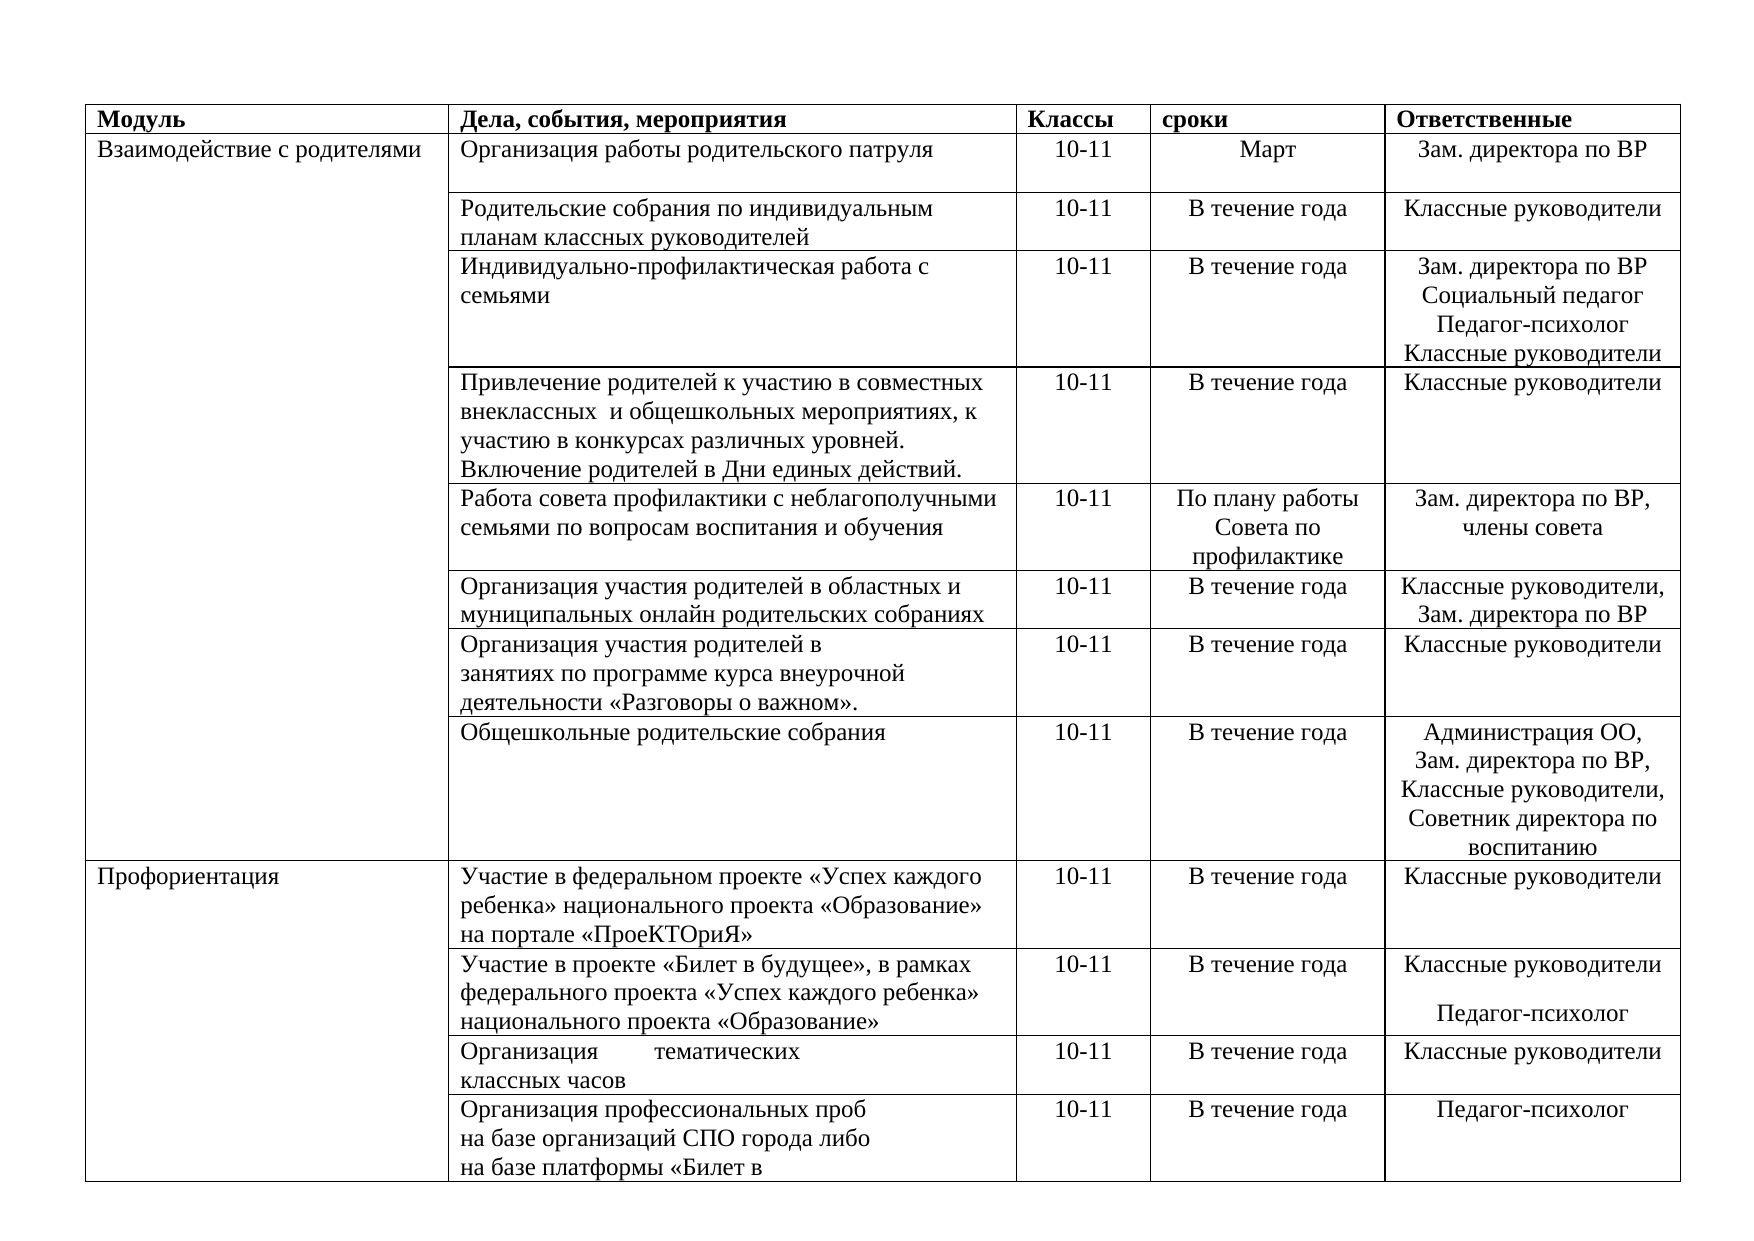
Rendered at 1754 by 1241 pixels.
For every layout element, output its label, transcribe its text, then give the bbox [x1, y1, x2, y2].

table_cell 10-11 [1017, 193, 1150, 250]
table_cell Классные руководители [1386, 368, 1680, 482]
table_header Модуль [86, 105, 448, 133]
table_cell Зам. директора по ВР, члены совета [1386, 484, 1680, 570]
table_cell 10-11 [1017, 949, 1150, 1035]
table_cell Педагог-психолог [1386, 1095, 1680, 1181]
table_cell Работа совета профилактики с неблагополучными семьями по вопросам воспитания и обучения [449, 484, 1016, 570]
table_header Дела, события, мероприятия [449, 105, 1016, 133]
table_cell Организация тематических классных часов [449, 1036, 1016, 1093]
table_cell В течение года [1151, 717, 1384, 860]
table_cell В течение года [1151, 193, 1384, 250]
table_cell 10-11 [1017, 251, 1150, 366]
table_cell 10-11 [1017, 134, 1150, 192]
table_cell Индивидуально-профилактическая работа с семьями [449, 251, 1016, 366]
table_cell 10-11 [1017, 861, 1150, 948]
table_cell Администрация ОО, Зам. директора по ВР, Классные руководители, Советник директора по воспитанию [1386, 717, 1680, 860]
table_cell Классные руководители Педагог-психолог [1386, 949, 1680, 1035]
table_cell Привлечение родителей к участию в совместных внеклассных и общешкольных мероприятиях, к участию в конкурсах различных уровней. Включение родителей в Дни единых действий. [449, 368, 1016, 482]
table_cell Организация работы родительского патруля [449, 134, 1016, 192]
table_cell В течение года [1151, 571, 1384, 628]
table_cell Организация участия родителей в областных и муниципальных онлайн родительских собраниях [449, 571, 1016, 628]
table_cell Классные руководители [1386, 193, 1680, 250]
table_cell В течение года [1151, 861, 1384, 948]
table_cell 10-11 [1017, 629, 1150, 716]
table_cell 10-11 [1017, 571, 1150, 628]
table_cell Организация профессиональных проб на базе организаций СПО города либо на базе платформы «Билет в будущее». [763, 1095, 1016, 1181]
table_header Ответственные [1386, 105, 1680, 133]
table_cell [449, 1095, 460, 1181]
table_cell В течение года [1151, 251, 1384, 366]
table_cell В течение года [1151, 629, 1384, 716]
table_cell Организация участия родителей в занятиях по программе курса внеурочной деятельности «Разговоры о важном». [449, 629, 1016, 716]
table_cell Классные руководители, Зам. директора по ВР [1386, 571, 1680, 628]
table_cell Зам. директора по ВР [1386, 134, 1680, 192]
table_cell Зам. директора по ВР Социальный педагог Педагог-психолог Классные руководители [1386, 251, 1680, 366]
table_cell Родительские собрания по индивидуальным планам классных руководителей [449, 193, 1016, 250]
table_cell Классные руководители [1386, 861, 1680, 948]
table_cell 10-11 [1017, 717, 1150, 860]
table_cell Общешкольные родительские собрания [449, 717, 1016, 860]
table_header Классы [1017, 105, 1150, 133]
table_cell Классные руководители [1386, 1036, 1680, 1093]
table_cell 10-11 [1017, 1036, 1150, 1093]
table_cell В течение года [1151, 1036, 1384, 1093]
table_cell 10-11 [1017, 1095, 1150, 1181]
table_cell По плану работы Совета по профилактике [1151, 484, 1384, 570]
table_cell 10-11 [1017, 368, 1150, 482]
table_cell Участие в федеральном проекте «Успех каждого ребенка» национального проекта «Образование» на портале «ПроеКТОриЯ» [753, 861, 1016, 948]
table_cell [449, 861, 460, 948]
table_cell Профориентация [86, 861, 448, 1181]
table_cell В течение года [1151, 1095, 1384, 1181]
table_cell В течение года [1151, 368, 1384, 482]
table_cell Взаимодействие с родителями [86, 134, 448, 860]
table_cell Март [1151, 134, 1384, 192]
table_cell Классные руководители [1386, 629, 1680, 716]
table_cell В течение года [1151, 949, 1384, 1035]
table_cell Участие в проекте «Билет в будущее», в рамках федерального проекта «Успех каждого ребенка» национального проекта «Образование» [449, 949, 1016, 1035]
table_header сроки [1151, 105, 1384, 133]
table_cell 10-11 [1017, 484, 1150, 570]
